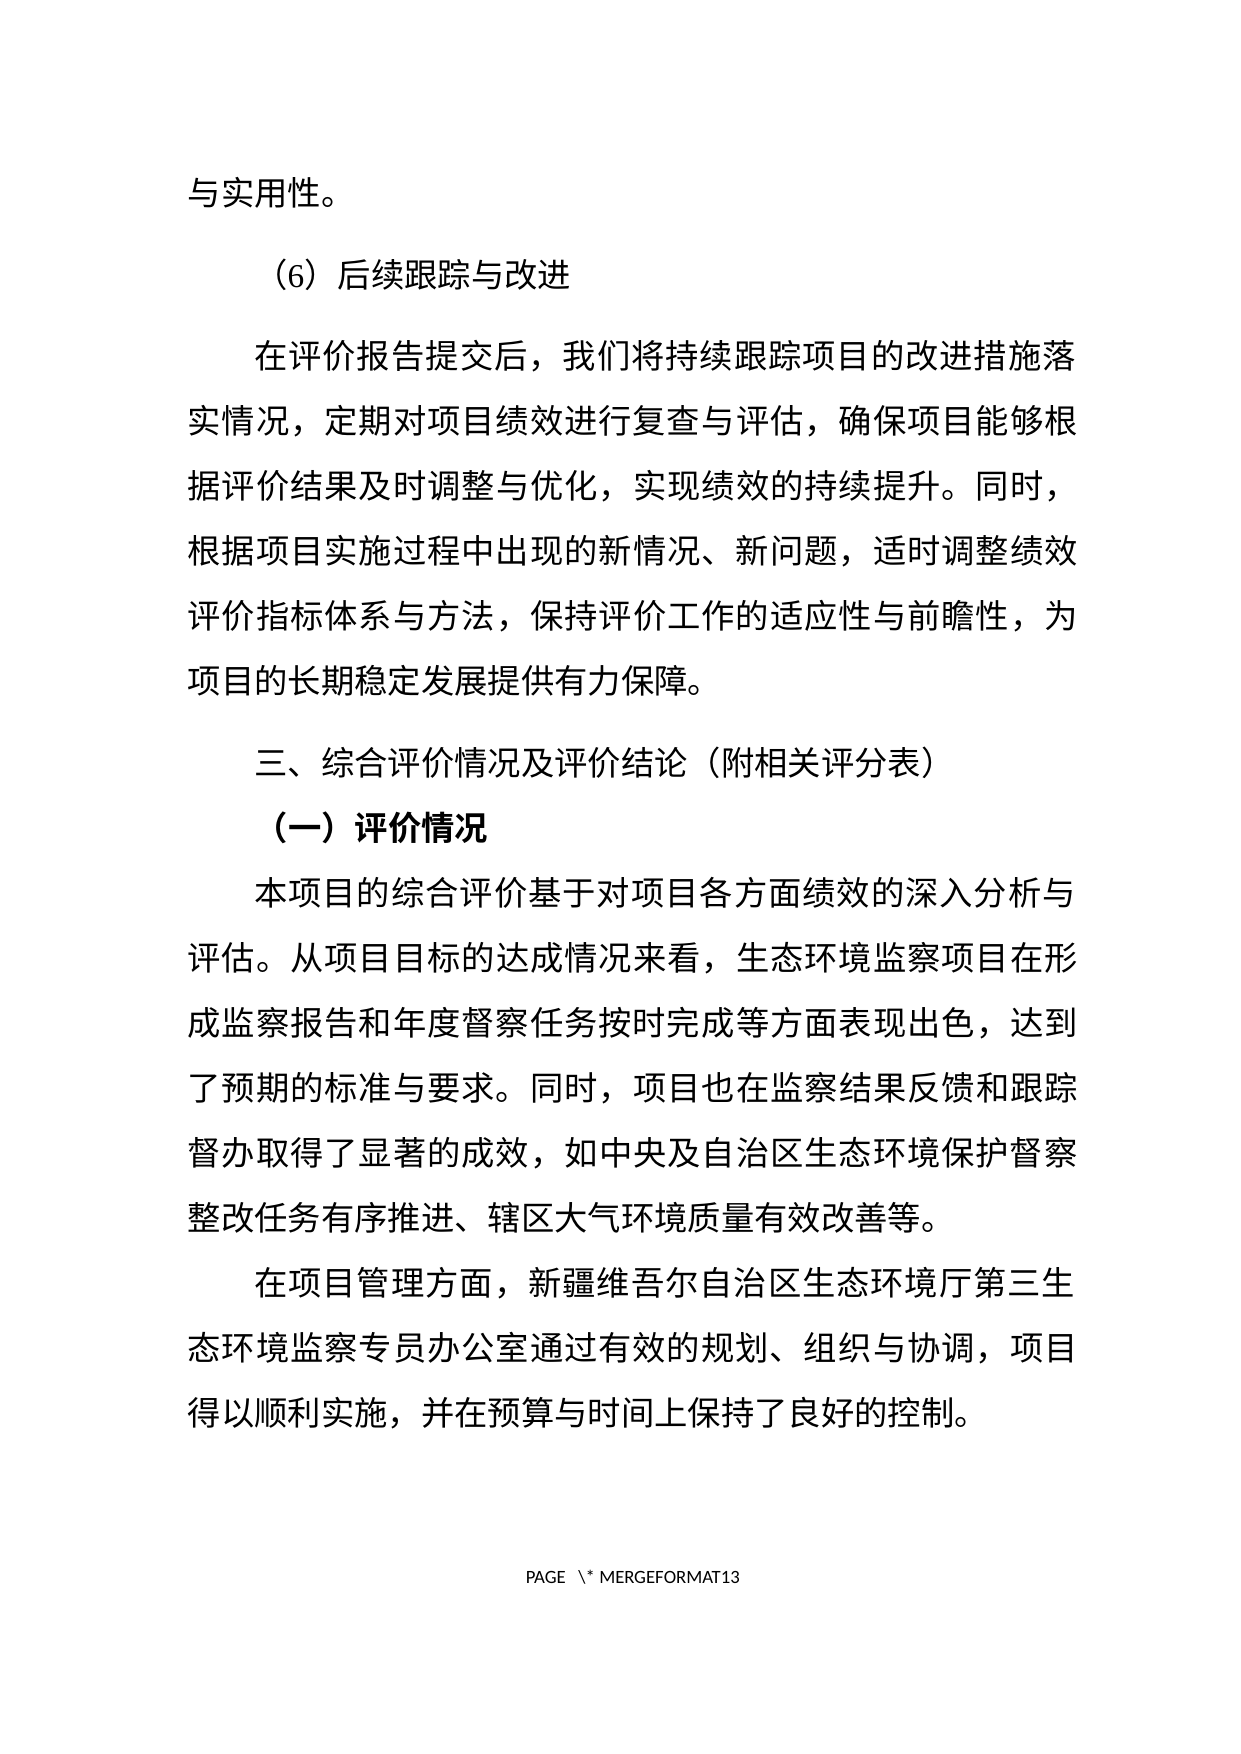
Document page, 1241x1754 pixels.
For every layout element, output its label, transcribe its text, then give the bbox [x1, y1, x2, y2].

text 本项目的综合评价基于对项目各方面绩效的深入分析与评估。从项目目标的达成情况来看，生态环境监察项目在形成监察报告和年度督察任务按时完成等方面表现出色，达到了预期的标准与要求。同时，项目也在监察结果反馈和跟踪督办取得了显著的成效，如中央及自治区生态环境保护督察整改任务有序推进、辖区大气环境质量有效改善等。 [187, 859, 1078, 1249]
list 综合评价情况及评价结论（附相关评分表） [187, 729, 1078, 794]
title （一）评价情况 [187, 794, 1078, 859]
text （6）后续跟踪与改进 [187, 240, 1078, 305]
text 在项目管理方面，新疆维吾尔自治区生态环境厅第三生态环境监察专员办公室通过有效的规划、组织与协调，项目得以顺利实施，并在预算与时间上保持了良好的控制。 [187, 1249, 1078, 1444]
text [187, 159, 1078, 224]
text 在评价报告提交后，我们将持续跟踪项目的改进措施落实情况，定期对项目绩效进行复查与评估，确保项目能够根据评价结果及时调整与优化，实现绩效的持续提升。同时，根据项目实施过程中出现的新情况、新问题，适时调整绩效评价指标体系与方法，保持评价工作的适应性与前瞻性，为项目的长期稳定发展提供有力保障。 [187, 322, 1078, 712]
